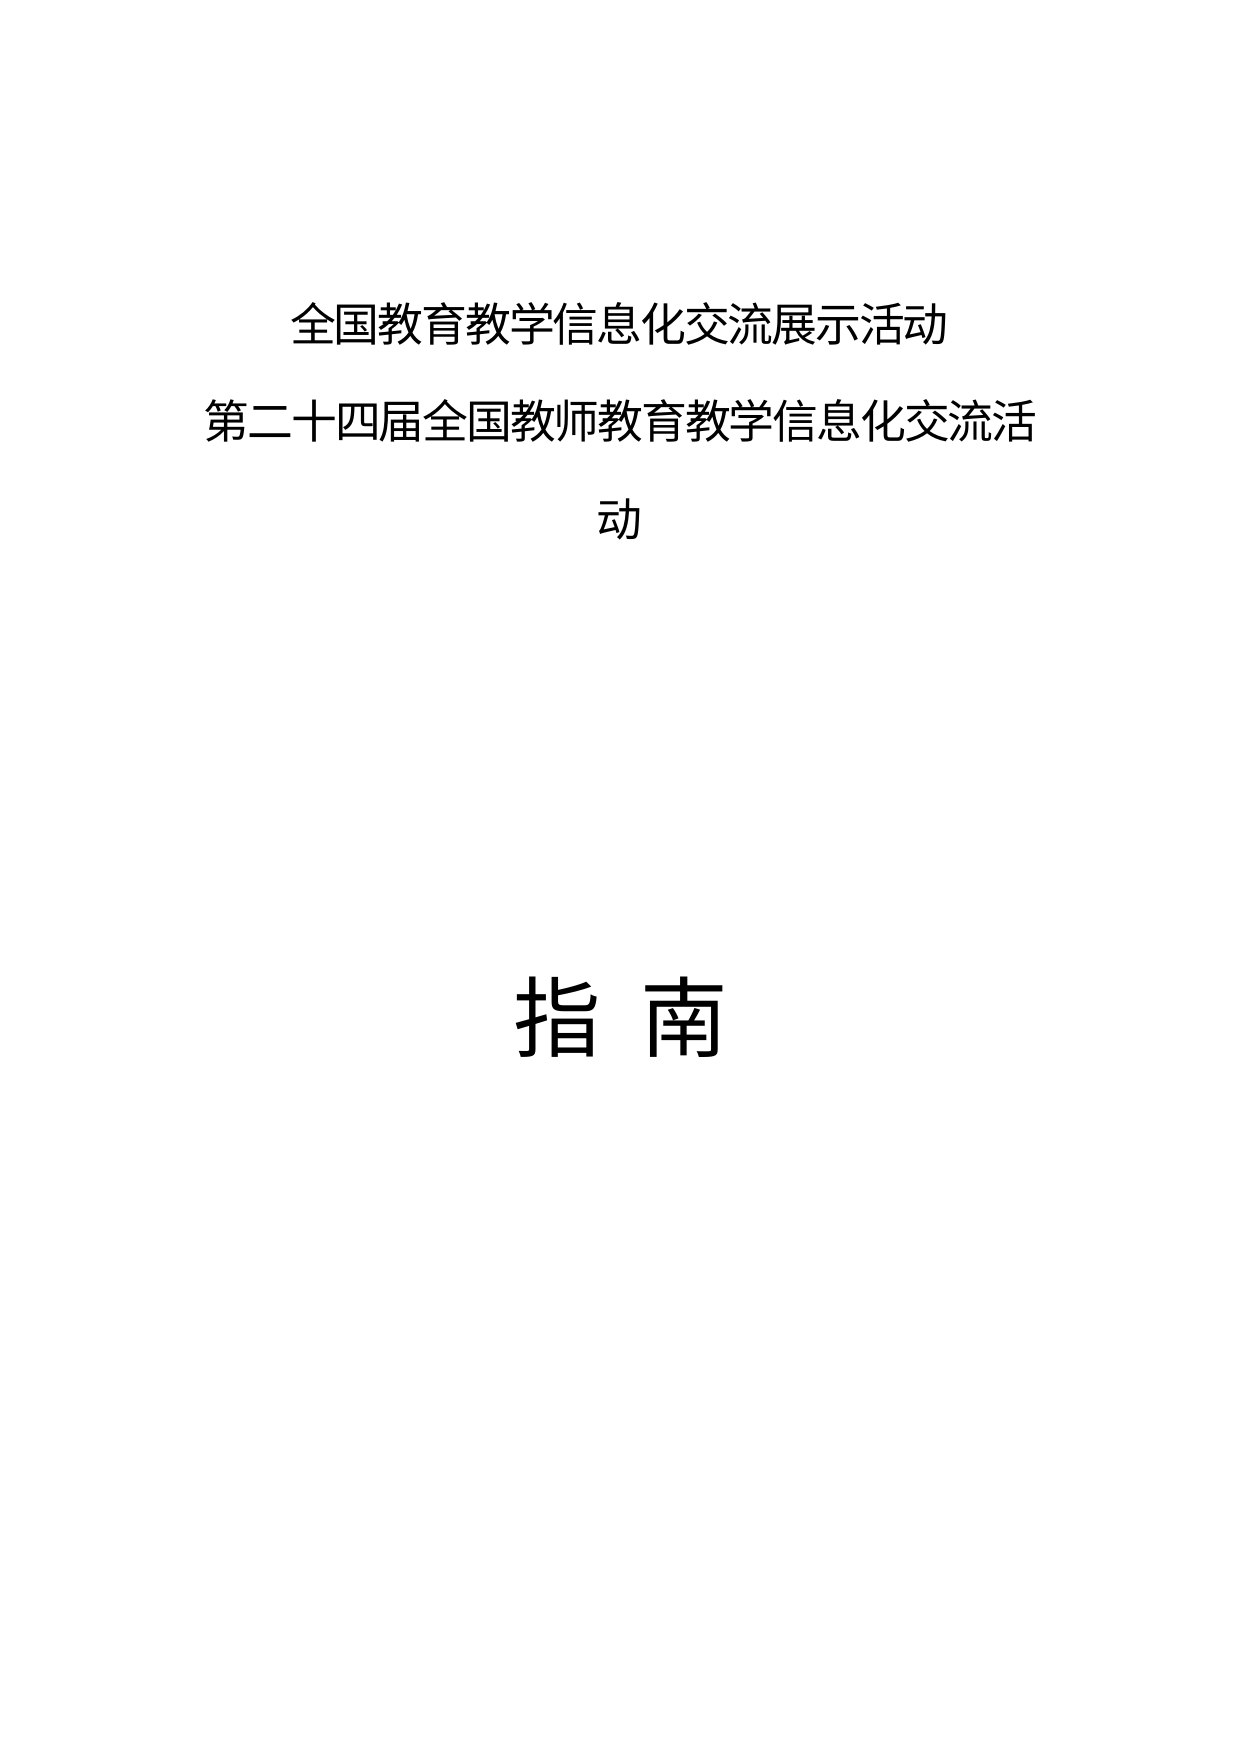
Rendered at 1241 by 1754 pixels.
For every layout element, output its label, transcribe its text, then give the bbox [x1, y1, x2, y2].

text 全国教育教学信息化交流展示活动 [187, 273, 1053, 370]
text 第二十四届全国教师教育教学信息化交流活动 [187, 370, 1053, 565]
text 指 南 [187, 947, 1053, 1077]
